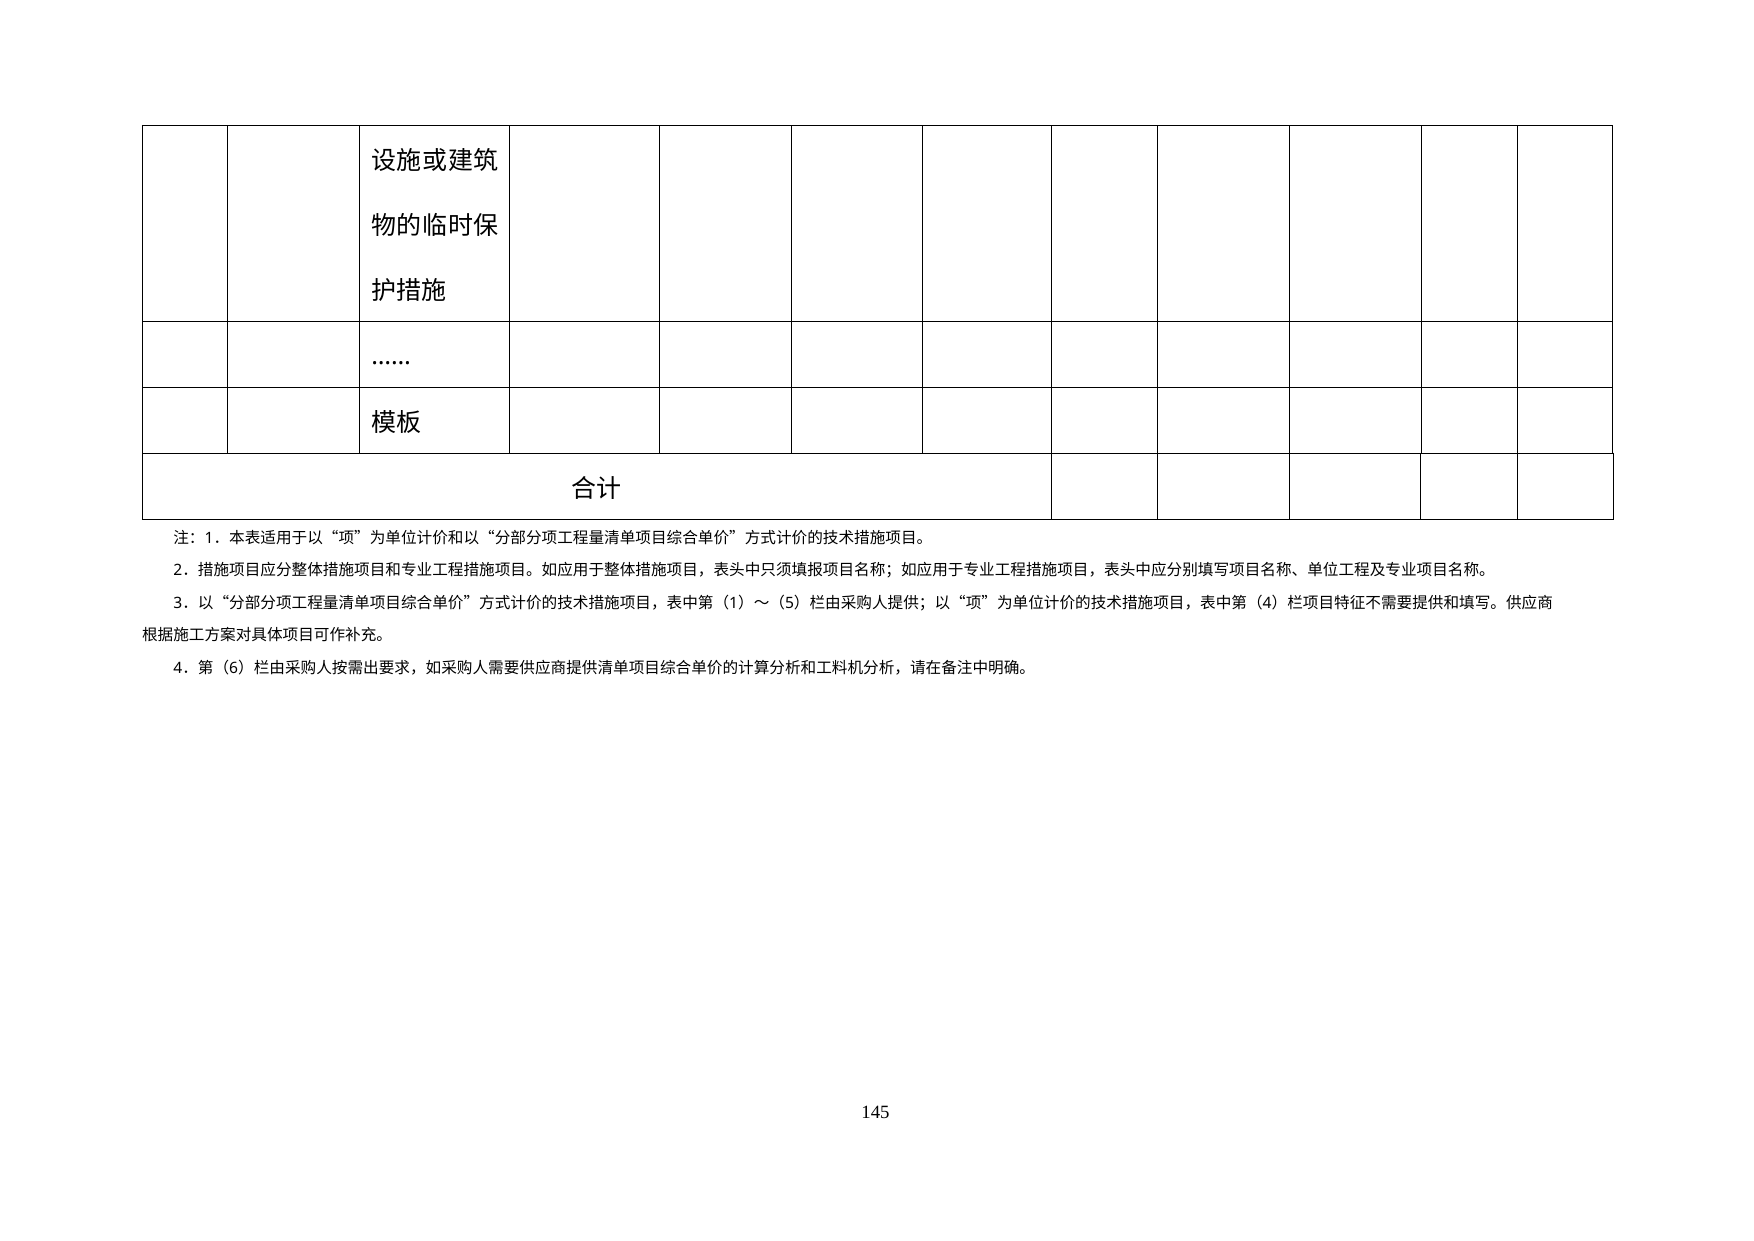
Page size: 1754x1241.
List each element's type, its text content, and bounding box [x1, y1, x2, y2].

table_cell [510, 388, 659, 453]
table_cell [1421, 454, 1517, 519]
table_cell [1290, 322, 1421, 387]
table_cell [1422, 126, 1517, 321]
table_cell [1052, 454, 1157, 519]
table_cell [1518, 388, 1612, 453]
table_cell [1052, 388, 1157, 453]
text 注：1．本表适用于以“项”为单位计价和以“分部分项工程量清单项目综合单价”方式计价的技术措施项目。 [142, 520, 1565, 552]
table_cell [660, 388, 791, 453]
text 2．措施项目应分整体措施项目和专业工程措施项目。如应用于整体措施项目，表头中只须填报项目名称；如应用于专业工程措施项目，表头中应分别填写项目名称、单位工程及专业项目名称。 [142, 552, 1565, 585]
text 4．第（6）栏由采购人按需出要求，如采购人需要供应商提供清单项目综合单价的计算分析和工料机分析，请在备注中明确。 [142, 650, 1565, 682]
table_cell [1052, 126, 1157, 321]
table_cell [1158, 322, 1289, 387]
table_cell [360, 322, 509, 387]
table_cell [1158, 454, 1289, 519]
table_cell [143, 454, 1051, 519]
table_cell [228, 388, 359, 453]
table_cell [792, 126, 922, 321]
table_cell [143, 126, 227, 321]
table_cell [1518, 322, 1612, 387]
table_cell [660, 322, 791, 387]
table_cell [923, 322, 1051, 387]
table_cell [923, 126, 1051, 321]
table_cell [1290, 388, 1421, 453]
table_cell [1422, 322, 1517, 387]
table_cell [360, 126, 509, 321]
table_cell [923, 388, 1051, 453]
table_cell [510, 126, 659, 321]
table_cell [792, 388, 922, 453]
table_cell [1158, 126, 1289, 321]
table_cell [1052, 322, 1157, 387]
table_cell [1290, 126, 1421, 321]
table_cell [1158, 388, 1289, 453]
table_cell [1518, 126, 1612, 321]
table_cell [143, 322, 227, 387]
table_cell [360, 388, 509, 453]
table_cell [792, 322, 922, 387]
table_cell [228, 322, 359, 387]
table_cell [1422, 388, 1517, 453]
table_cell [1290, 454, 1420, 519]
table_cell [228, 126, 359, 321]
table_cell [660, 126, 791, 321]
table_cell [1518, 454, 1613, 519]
text 3．以“分部分项工程量清单项目综合单价”方式计价的技术措施项目，表中第（1）～（5）栏由采购人提供；以“项”为单位计价的技术措施项目，表中第（4）栏项目特征不需要提供和填写。供应商根据施工方案对具体项目可作补充。 [142, 585, 1565, 650]
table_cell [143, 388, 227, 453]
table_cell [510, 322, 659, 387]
